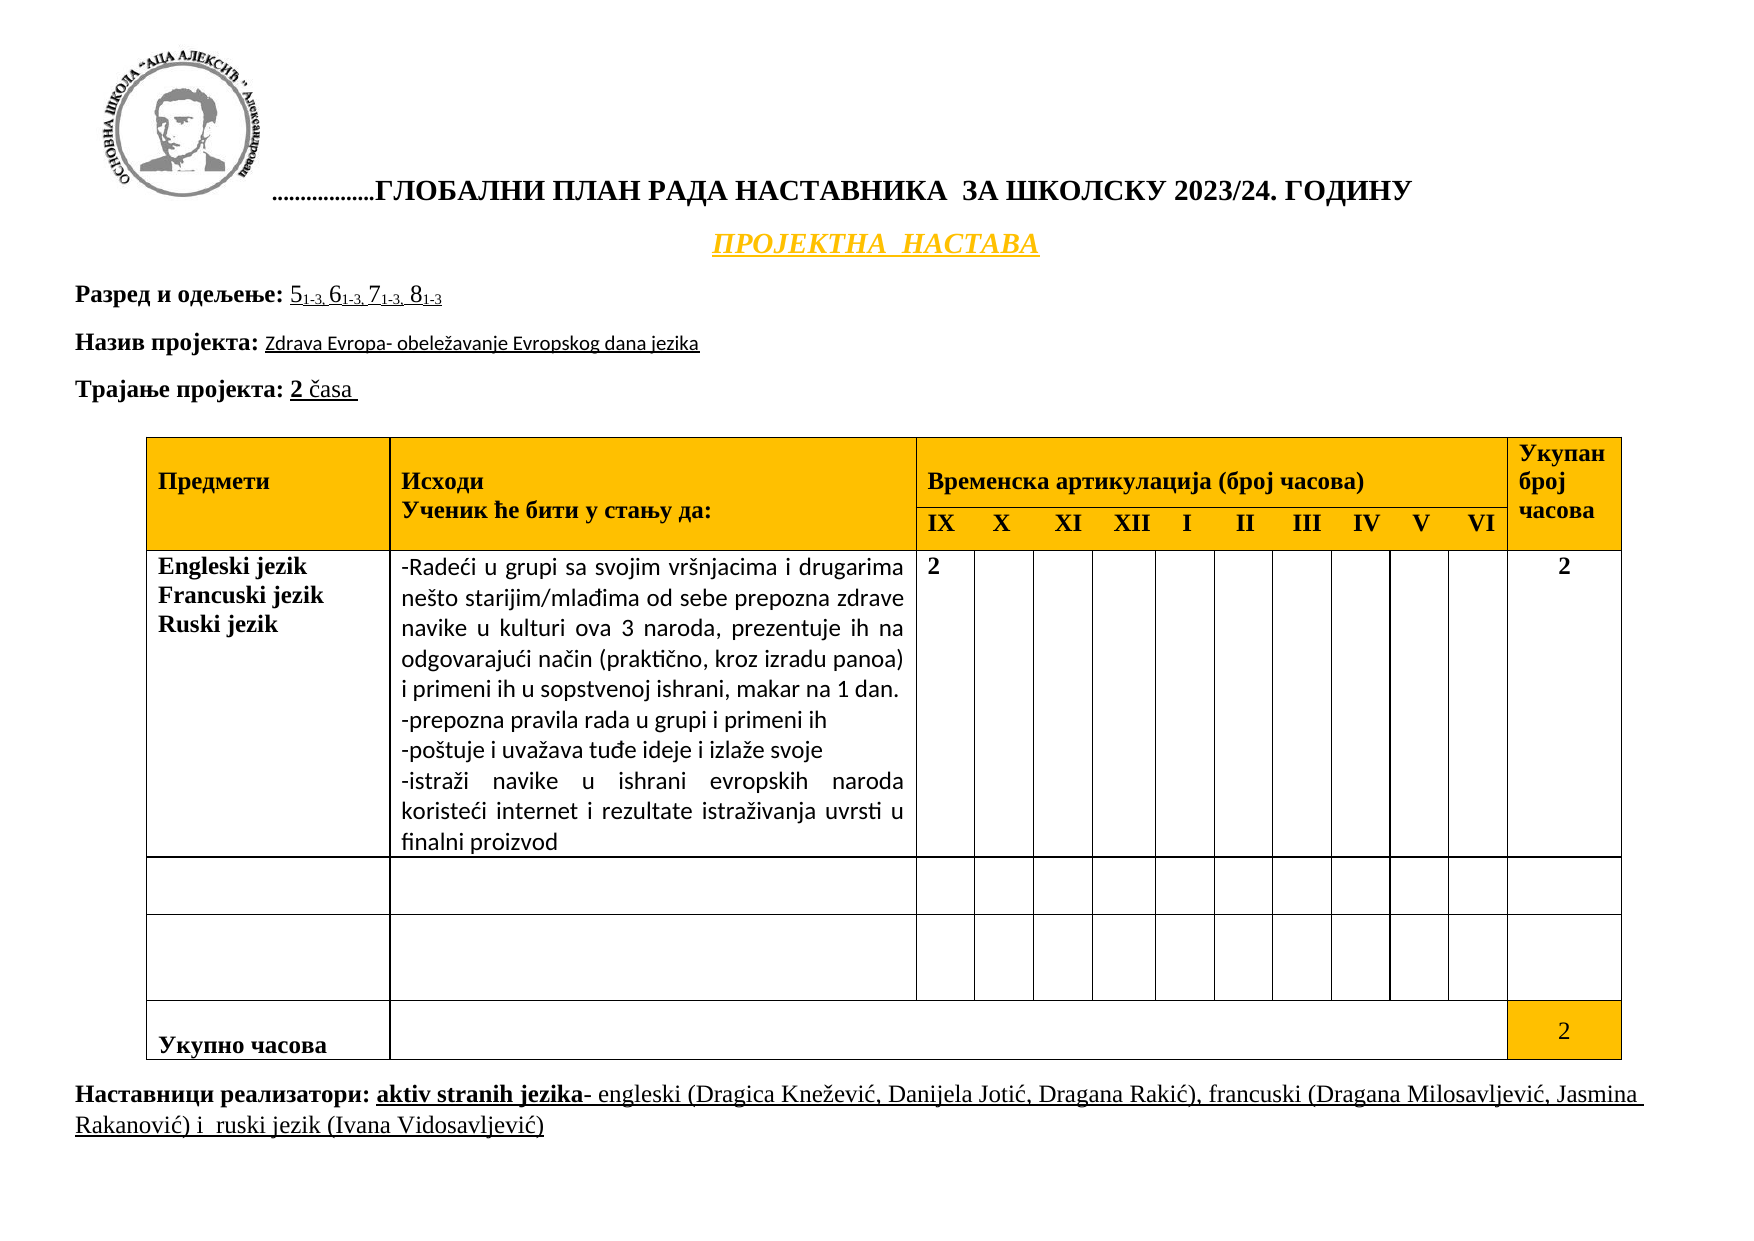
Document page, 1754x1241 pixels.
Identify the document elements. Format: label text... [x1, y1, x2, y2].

table_cell [391, 915, 916, 1000]
table_cell [1391, 551, 1448, 856]
table_cell Укупно часова [147, 1001, 389, 1059]
text Назив пројекта: Zdrava Evropa- obeležavanje Evropskog dana jezika [75, 327, 1679, 355]
table_cell [1034, 915, 1092, 1000]
table_cell [1332, 915, 1389, 1000]
table_cell [1508, 858, 1621, 914]
table_cell [1391, 858, 1448, 914]
table_header Предмети [147, 438, 389, 550]
table_cell 2 [1508, 1001, 1621, 1059]
table_header Укупан број часова [1508, 438, 1621, 550]
table_cell [1093, 915, 1155, 1000]
table_cell -Radeći u grupi sa svojim vršnjacima i drugarima nešto starijim/mlađima od sebe prepozna zdrave navike u kulturi ova 3 naroda, prezentuje ih na odgovarajući način (praktično, kroz izradu panoa) i primeni ih u sopstvenoj ishrani, makar na 1 dan. -prepozna pravila rada u grupi i primeni ih -poštuje i uvažava tuđe ideje i izlaže svoje -istraži navike u ishrani evropskih naroda koristeći internet i rezultate istraživanja uvrsti u finalni proizvod [391, 551, 916, 856]
table_cell Engleski jezik Francuski jezik Ruski jezik [147, 551, 389, 856]
table_cell [1156, 858, 1214, 914]
table_cell 2 [1508, 551, 1621, 856]
table_cell [1156, 915, 1214, 1000]
table_cell [1273, 858, 1331, 914]
table_cell [975, 915, 1033, 1000]
table_cell [1332, 858, 1389, 914]
table_cell [1034, 858, 1092, 914]
text Трајање пројекта: 2 časa [75, 374, 1679, 403]
table_cell [391, 1001, 1507, 1059]
text ПРОЈЕКТНА НАСТАВА [75, 226, 1679, 260]
table_cell IX X XI XII I II III IV V VI [917, 508, 1507, 550]
table_cell [975, 858, 1033, 914]
table_cell [1273, 915, 1331, 1000]
table_cell [147, 858, 389, 914]
table_cell [975, 551, 1033, 856]
table_cell [391, 858, 916, 914]
text ..................ГЛОБАЛНИ ПЛАН РАДА НАСТАВНИКА ЗА ШКОЛСКУ 2023/24. ГОДИНУ [75, 44, 1679, 207]
table_cell [1449, 858, 1507, 914]
table_cell [1156, 551, 1214, 856]
table_header Исходи Ученик ће бити у стању да: [391, 438, 916, 550]
table_cell [1215, 858, 1272, 914]
text Разред и одељење: 51-3, 61-3, 71-3, 81-3 [75, 279, 1679, 308]
table_cell [1034, 551, 1092, 856]
table_cell [147, 915, 389, 1000]
table_cell 2 [917, 551, 974, 856]
table_cell [1093, 858, 1155, 914]
table_cell [1215, 915, 1272, 1000]
table_cell [1093, 551, 1155, 856]
table_cell [1449, 551, 1507, 856]
table_cell [1391, 915, 1448, 1000]
table_cell [917, 915, 974, 1000]
table_cell [917, 858, 974, 914]
table_cell [1508, 915, 1621, 1000]
table_cell [1215, 551, 1272, 856]
table_cell [1332, 551, 1389, 856]
picture [75, 44, 272, 201]
text Наставници реализатори: aktiv stranih jezika- engleski (Dragica Knežević, Danijela Jotić, Dragana Rakić), francuski (Dragana Milosavljević, Jasmina Rakanović) i ruski jezik (Ivana Vidosavljević) [75, 422, 1679, 1139]
table_cell [1273, 551, 1331, 856]
table_header Временска артикулација (број часова) [917, 438, 1507, 507]
table_cell [1449, 915, 1507, 1000]
